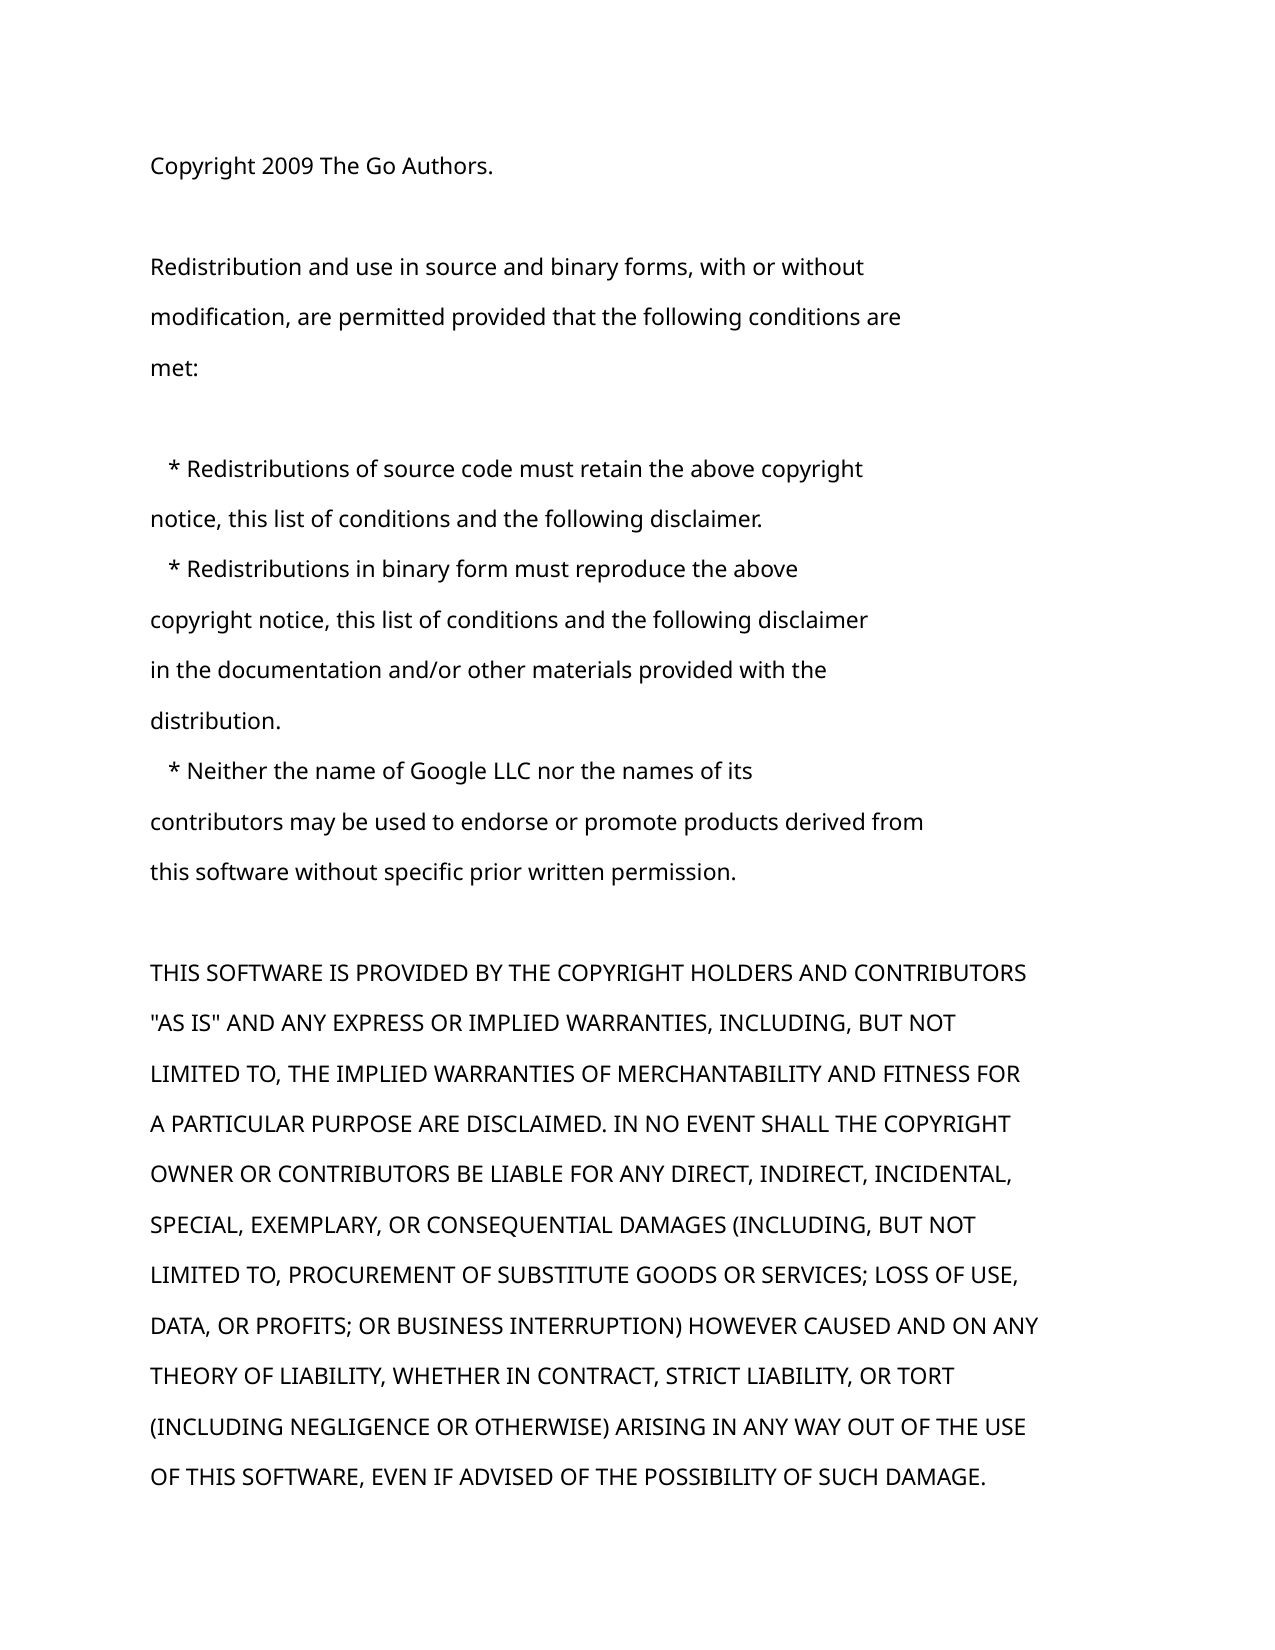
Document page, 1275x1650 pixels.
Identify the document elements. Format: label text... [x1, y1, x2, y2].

text copyright notice, this list of conditions and the following disclaimer [150, 604, 1125, 635]
text * Redistributions in binary form must reproduce the above [150, 553, 1125, 584]
text DATA, OR PROFITS; OR BUSINESS INTERRUPTION) HOWEVER CAUSED AND ON ANY [150, 1309, 1125, 1341]
text modification, are permitted provided that the following conditions are [150, 301, 1125, 332]
text * Redistributions of source code must retain the above copyright [150, 452, 1125, 484]
text in the documentation and/or other materials provided with the [150, 654, 1125, 685]
text * Neither the name of Google LLC nor the names of its [150, 755, 1125, 786]
text LIMITED TO, PROCUREMENT OF SUBSTITUTE GOODS OR SERVICES; LOSS OF USE, [150, 1259, 1125, 1290]
text Redistribution and use in source and binary forms, with or without [150, 251, 1125, 282]
text THEORY OF LIABILITY, WHETHER IN CONTRACT, STRICT LIABILITY, OR TORT [150, 1360, 1125, 1391]
text SPECIAL, EXEMPLARY, OR CONSEQUENTIAL DAMAGES (INCLUDING, BUT NOT [150, 1209, 1125, 1240]
text THIS SOFTWARE IS PROVIDED BY THE COPYRIGHT HOLDERS AND CONTRIBUTORS [150, 957, 1125, 988]
text notice, this list of conditions and the following disclaimer. [150, 503, 1125, 534]
text this software without specific prior written permission. [150, 856, 1125, 887]
text LIMITED TO, THE IMPLIED WARRANTIES OF MERCHANTABILITY AND FITNESS FOR [150, 1057, 1125, 1089]
text distribution. [150, 704, 1125, 736]
text OWNER OR CONTRIBUTORS BE LIABLE FOR ANY DIRECT, INDIRECT, INCIDENTAL, [150, 1158, 1125, 1189]
text OF THIS SOFTWARE, EVEN IF ADVISED OF THE POSSIBILITY OF SUCH DAMAGE. [150, 1461, 1125, 1492]
text met: [150, 352, 1125, 383]
text "AS IS" AND ANY EXPRESS OR IMPLIED WARRANTIES, INCLUDING, BUT NOT [150, 1007, 1125, 1038]
text A PARTICULAR PURPOSE ARE DISCLAIMED. IN NO EVENT SHALL THE COPYRIGHT [150, 1108, 1125, 1139]
text contributors may be used to endorse or promote products derived from [150, 805, 1125, 837]
text Copyright 2009 The Go Authors. [150, 150, 1125, 181]
text (INCLUDING NEGLIGENCE OR OTHERWISE) ARISING IN ANY WAY OUT OF THE USE [150, 1410, 1125, 1442]
